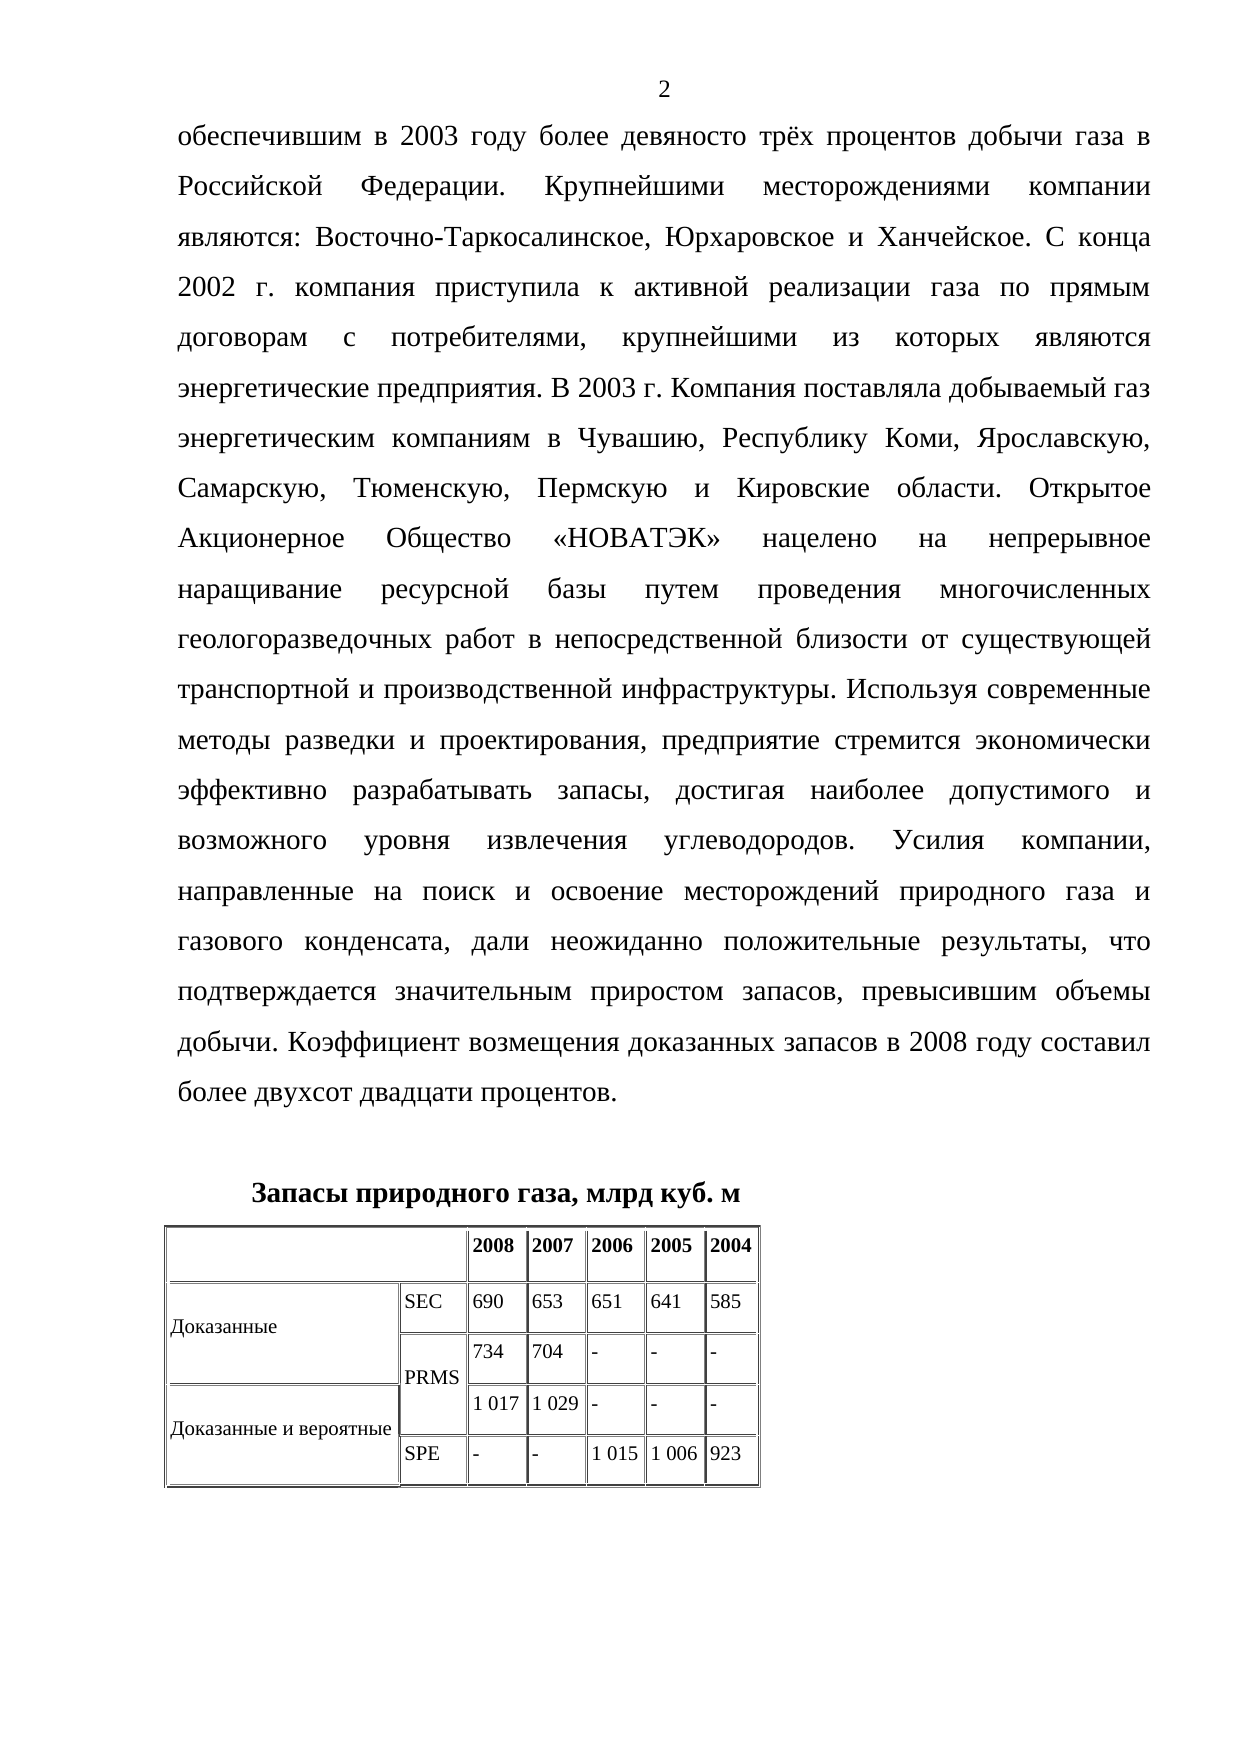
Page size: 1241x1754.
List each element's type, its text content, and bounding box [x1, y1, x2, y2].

table_cell 690 [469, 1284, 526, 1332]
table_header 2004 [705, 1228, 758, 1281]
table_header 2006 [586, 1228, 646, 1281]
table_cell 641 [647, 1284, 704, 1332]
table_cell SEC [401, 1284, 466, 1332]
table_cell Доказанные и вероятные [167, 1383, 399, 1484]
table_cell 734 [469, 1335, 526, 1382]
table_cell 1 015 [586, 1437, 646, 1484]
table_cell 1 006 [646, 1437, 705, 1484]
table_cell - [707, 1383, 758, 1433]
text Запасы природного газа, млрд куб. м [177, 1175, 1152, 1208]
table_cell 585 [705, 1281, 759, 1332]
table_cell - [705, 1332, 759, 1382]
table_cell - [468, 1437, 527, 1484]
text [177, 118, 1152, 1108]
table_cell Доказанные [165, 1281, 399, 1382]
table_header 2007 [527, 1228, 586, 1281]
table_cell 1 029 [529, 1386, 585, 1433]
table_cell 1 017 [469, 1386, 526, 1433]
table_cell 651 [588, 1284, 644, 1332]
table_cell - [588, 1335, 644, 1382]
table_cell SPE [400, 1437, 468, 1484]
table_header [167, 1228, 468, 1281]
table_cell 704 [529, 1335, 585, 1382]
table_cell - [647, 1386, 704, 1433]
table_header 2008 [468, 1227, 527, 1281]
table_header 2005 [646, 1227, 705, 1281]
table_cell 923 [705, 1434, 758, 1484]
table_cell - [647, 1335, 704, 1382]
table_cell 653 [529, 1284, 585, 1332]
table_cell - [527, 1437, 586, 1484]
table_cell PRMS [401, 1335, 466, 1433]
table_cell - [588, 1386, 644, 1433]
